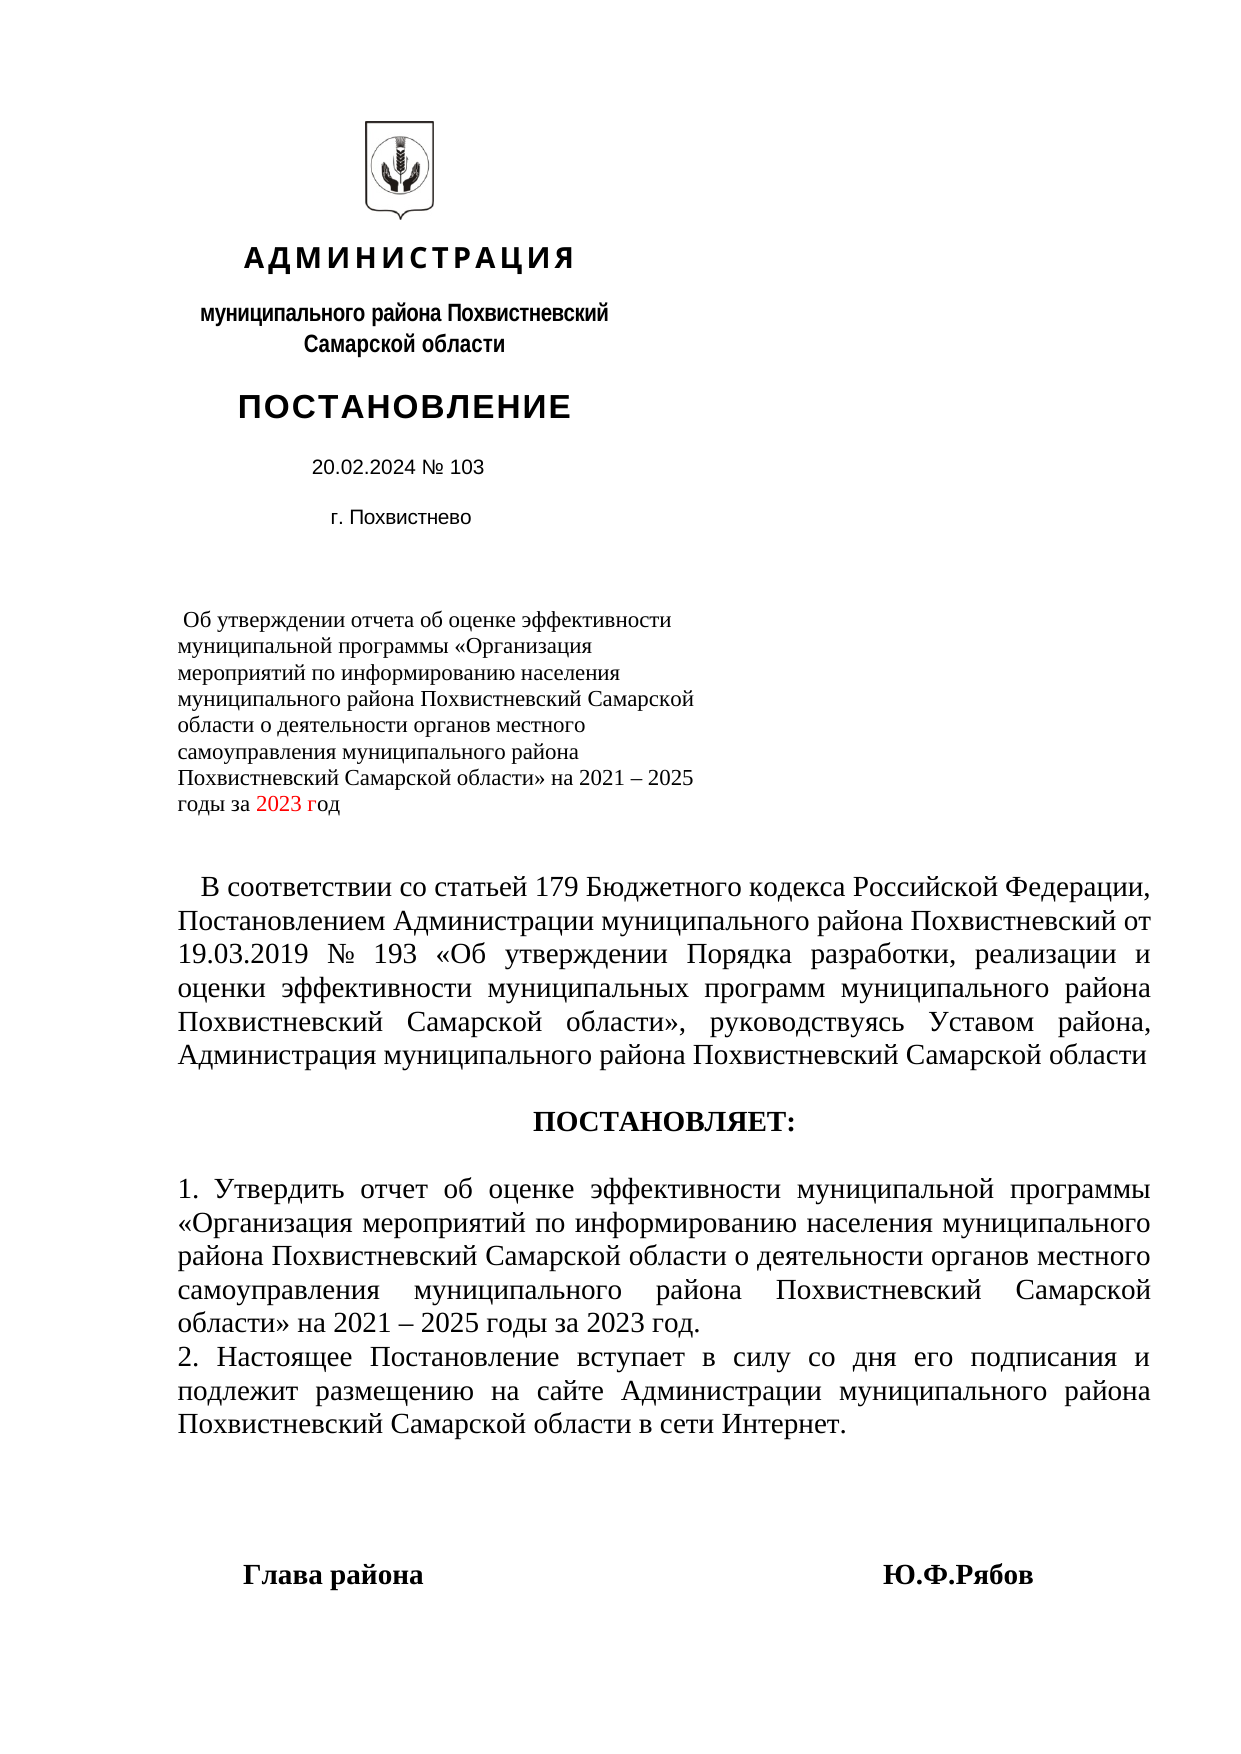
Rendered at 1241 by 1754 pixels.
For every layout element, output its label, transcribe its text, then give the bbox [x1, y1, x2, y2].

text 2. Настоящее Постановление вступает в силу со дня его подписания и подлежит размещению на сайте Администрации муниципального района Похвистневский Самарской области в сети Интернет. [177, 1339, 1152, 1440]
table_header АДМИНИСТРАЦИЯ муниципального района Похвистневский Самарской области ПОСТАНОВЛЕНИЕ 20.02.2024 № 103 г. Похвистнево [166, 118, 643, 606]
text ПОСТАНОВЛЯЕТ: [177, 1104, 1152, 1138]
text В соответствии со статьей 179 Бюджетного кодекса Российской Федерации, Постановлением Администрации муниципального района Похвистневский от 19.03.2019 № 193 «Об утверждении Порядка разработки, реализации и оценки эффективности муниципальных программ муниципального района Похвистневский Самарской области», руководствуясь Уставом района, Администрация муниципального района Похвистневский Самарской области [177, 869, 1152, 1071]
text Об утверждении отчета об оценке эффективности муниципальной программы «Организация мероприятий по информированию населения муниципального района Похвистневский Самарской области о деятельности органов местного самоуправления муниципального района Похвистневский Самарской области» на 2021 – 2025 годы за 2023 год [177, 118, 724, 817]
text 1. Утвердить отчет об оценке эффективности муниципальной программы «Организация мероприятий по информированию населения муниципального района Похвистневский Самарской области о деятельности органов местного самоуправления муниципального района Похвистневский Самарской области» на 2021 – 2025 годы за 2023 год. [177, 1171, 1152, 1339]
text Глава района Ю.Ф.Рябов [177, 1557, 1152, 1591]
